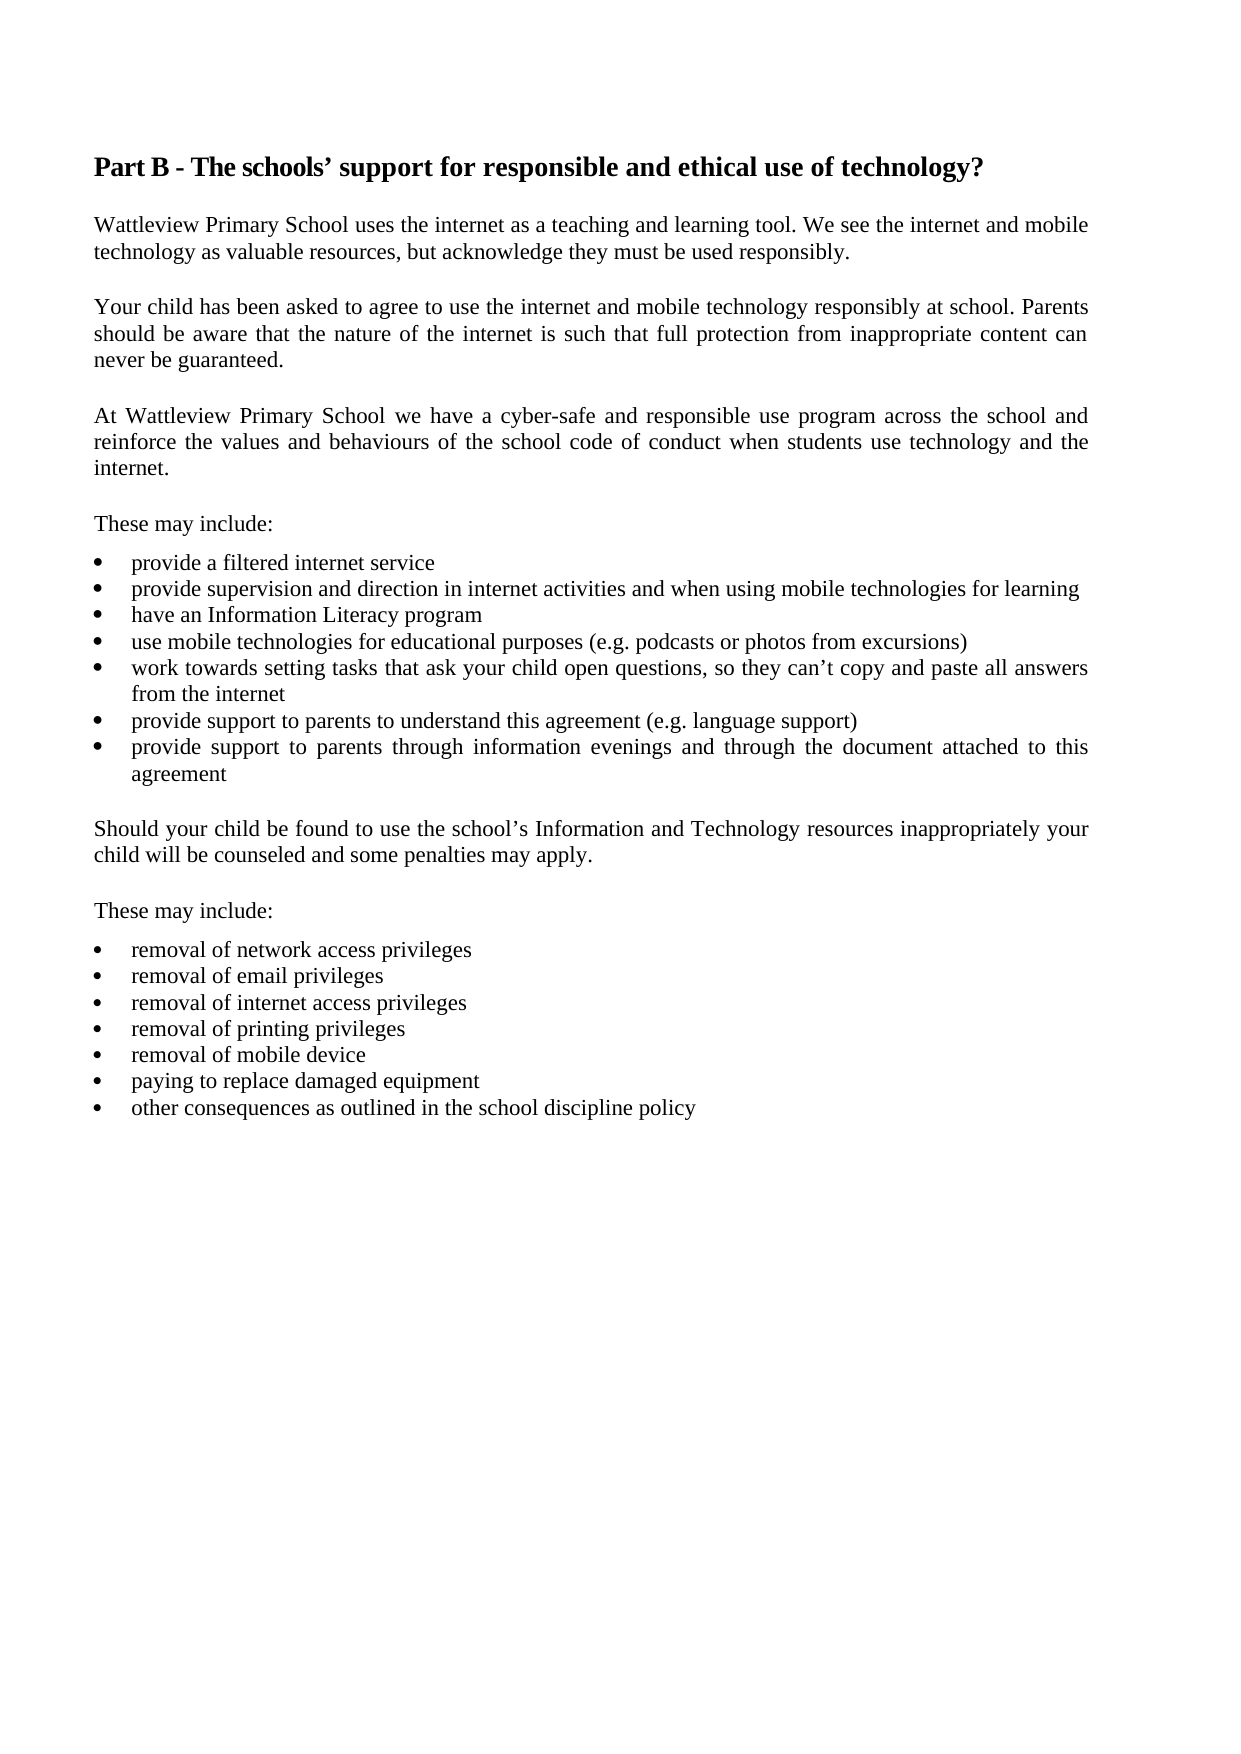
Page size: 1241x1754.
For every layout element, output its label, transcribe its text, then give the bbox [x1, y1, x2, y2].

list work towards setting tasks that ask your child open questions, so they can’t copy and paste all answers from the internet [94, 654, 1090, 707]
text At Wattleview Primary School we have a cyber-safe and responsible use program across the school and reinforce the values and behaviours of the school code of conduct when students use technology and the internet. [94, 402, 1090, 481]
list provide support to parents to understand this agreement (e.g. language support) [94, 707, 1090, 733]
text These may include: [94, 510, 1090, 536]
list paying to replace damaged equipment [94, 1068, 1090, 1094]
list removal of email privileges [94, 962, 1090, 988]
text Wattleview Primary School uses the internet as a teaching and learning tool. We see the internet and mobile technology as valuable resources, but acknowledge they must be used responsibly. [94, 212, 1090, 264]
text Part B - The schools’ support for responsible and ethical use of technology? [94, 150, 1090, 182]
text These may include: [94, 897, 1090, 923]
list removal of internet access privileges [94, 988, 1090, 1015]
list use mobile technologies for educational purposes (e.g. podcasts or photos from excursions) [94, 628, 1090, 654]
list have an Information Literacy program [94, 601, 1090, 628]
list other consequences as outlined in the school discipline policy [94, 1094, 1090, 1120]
list provide a filtered internet service [94, 549, 1090, 575]
list provide supervision and direction in internet activities and when using mobile technologies for learning [94, 575, 1090, 601]
text Should your child be found to use the school’s Information and Technology resources inappropriately your child will be counseled and some penalties may apply. [94, 815, 1090, 868]
list removal of network access privileges [94, 936, 1090, 962]
list removal of mobile device [94, 1041, 1090, 1068]
list provide support to parents through information evenings and through the document attached to this agreement [94, 733, 1090, 786]
text Your child has been asked to agree to use the internet and mobile technology responsibly at school. Parents should be aware that the nature of the internet is such that full protection from inappropriate content can never be guaranteed. [94, 293, 1090, 372]
list removal of printing privileges [94, 1015, 1090, 1041]
